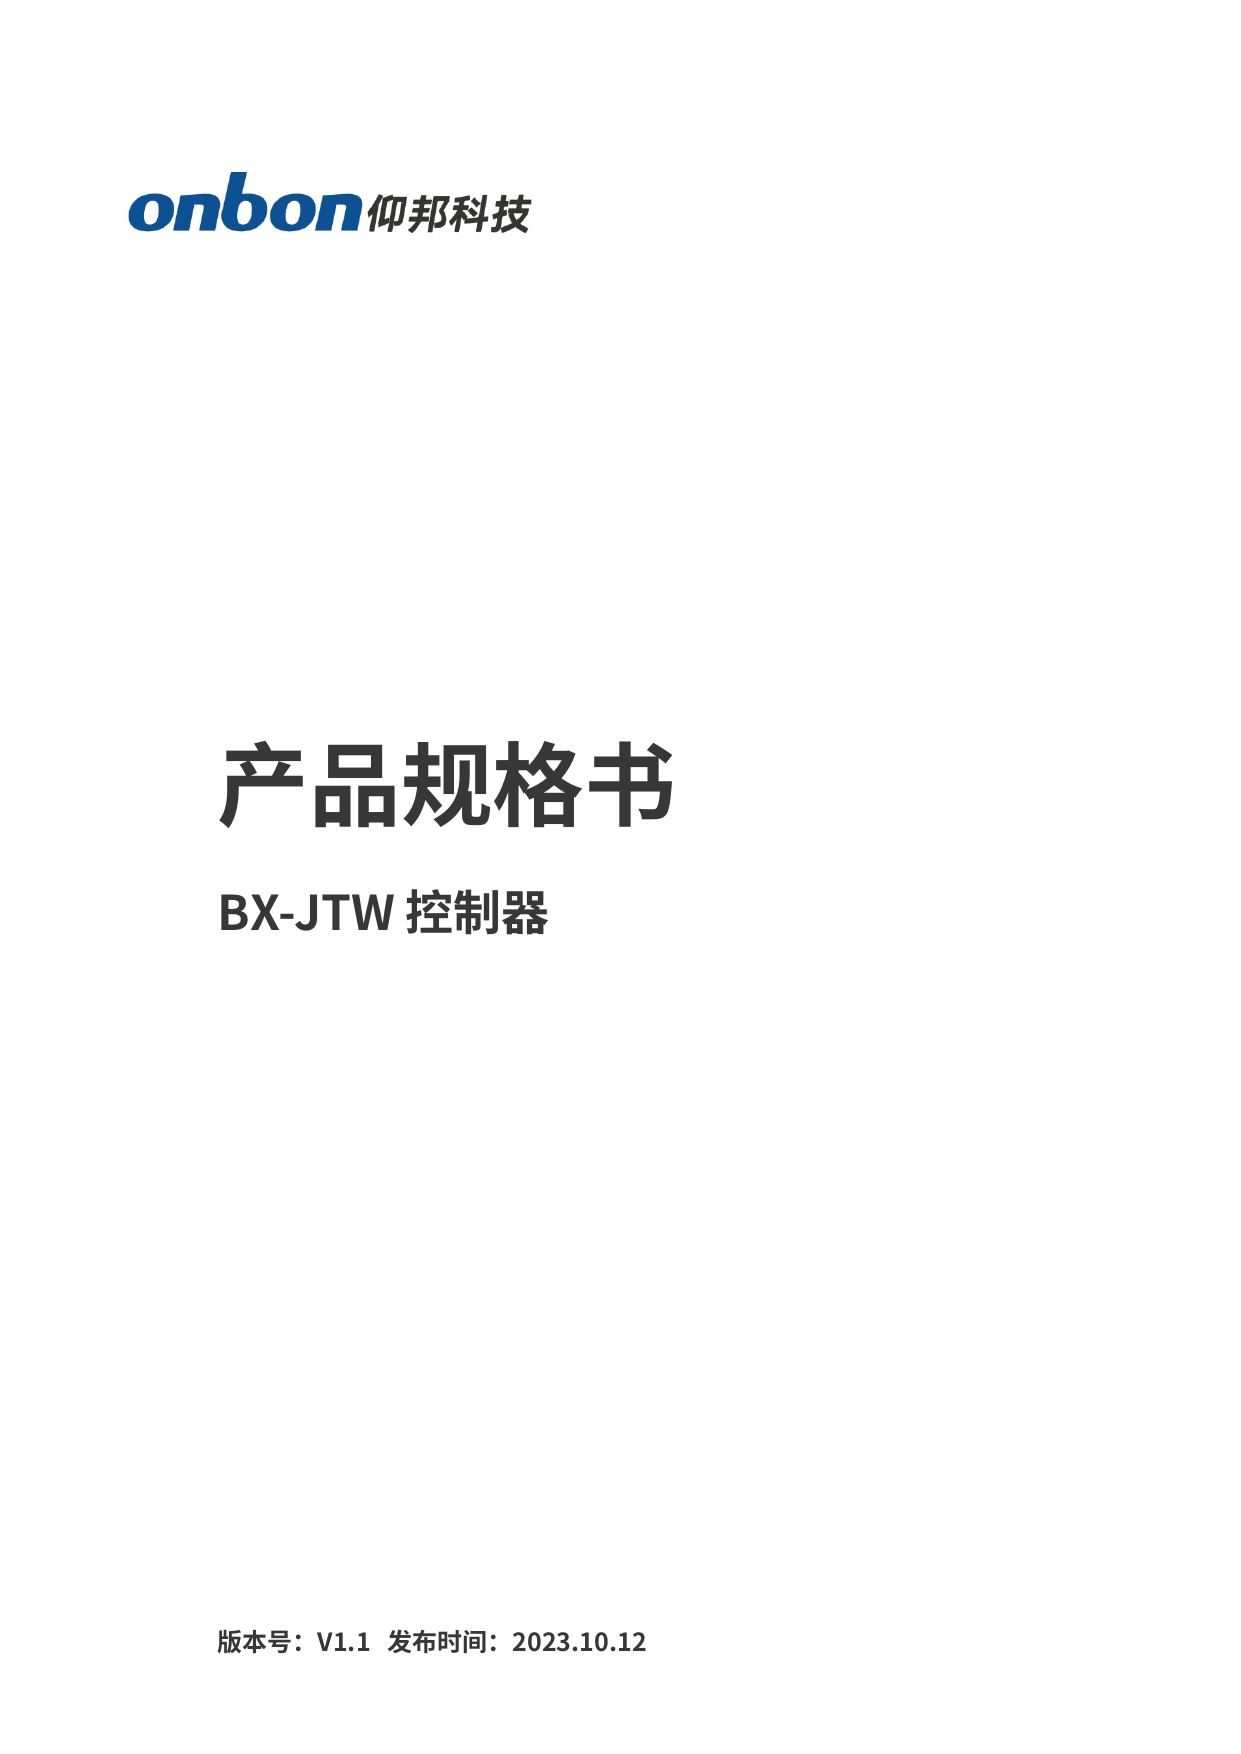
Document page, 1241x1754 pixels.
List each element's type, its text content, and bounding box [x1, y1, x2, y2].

text BX-JTW控制器 [217, 861, 1110, 958]
picture [128, 172, 532, 233]
text 版本号：V1.1 发布时间：2023.10.12 [217, 1608, 1110, 1673]
text 产品规格书 [217, 698, 1110, 861]
